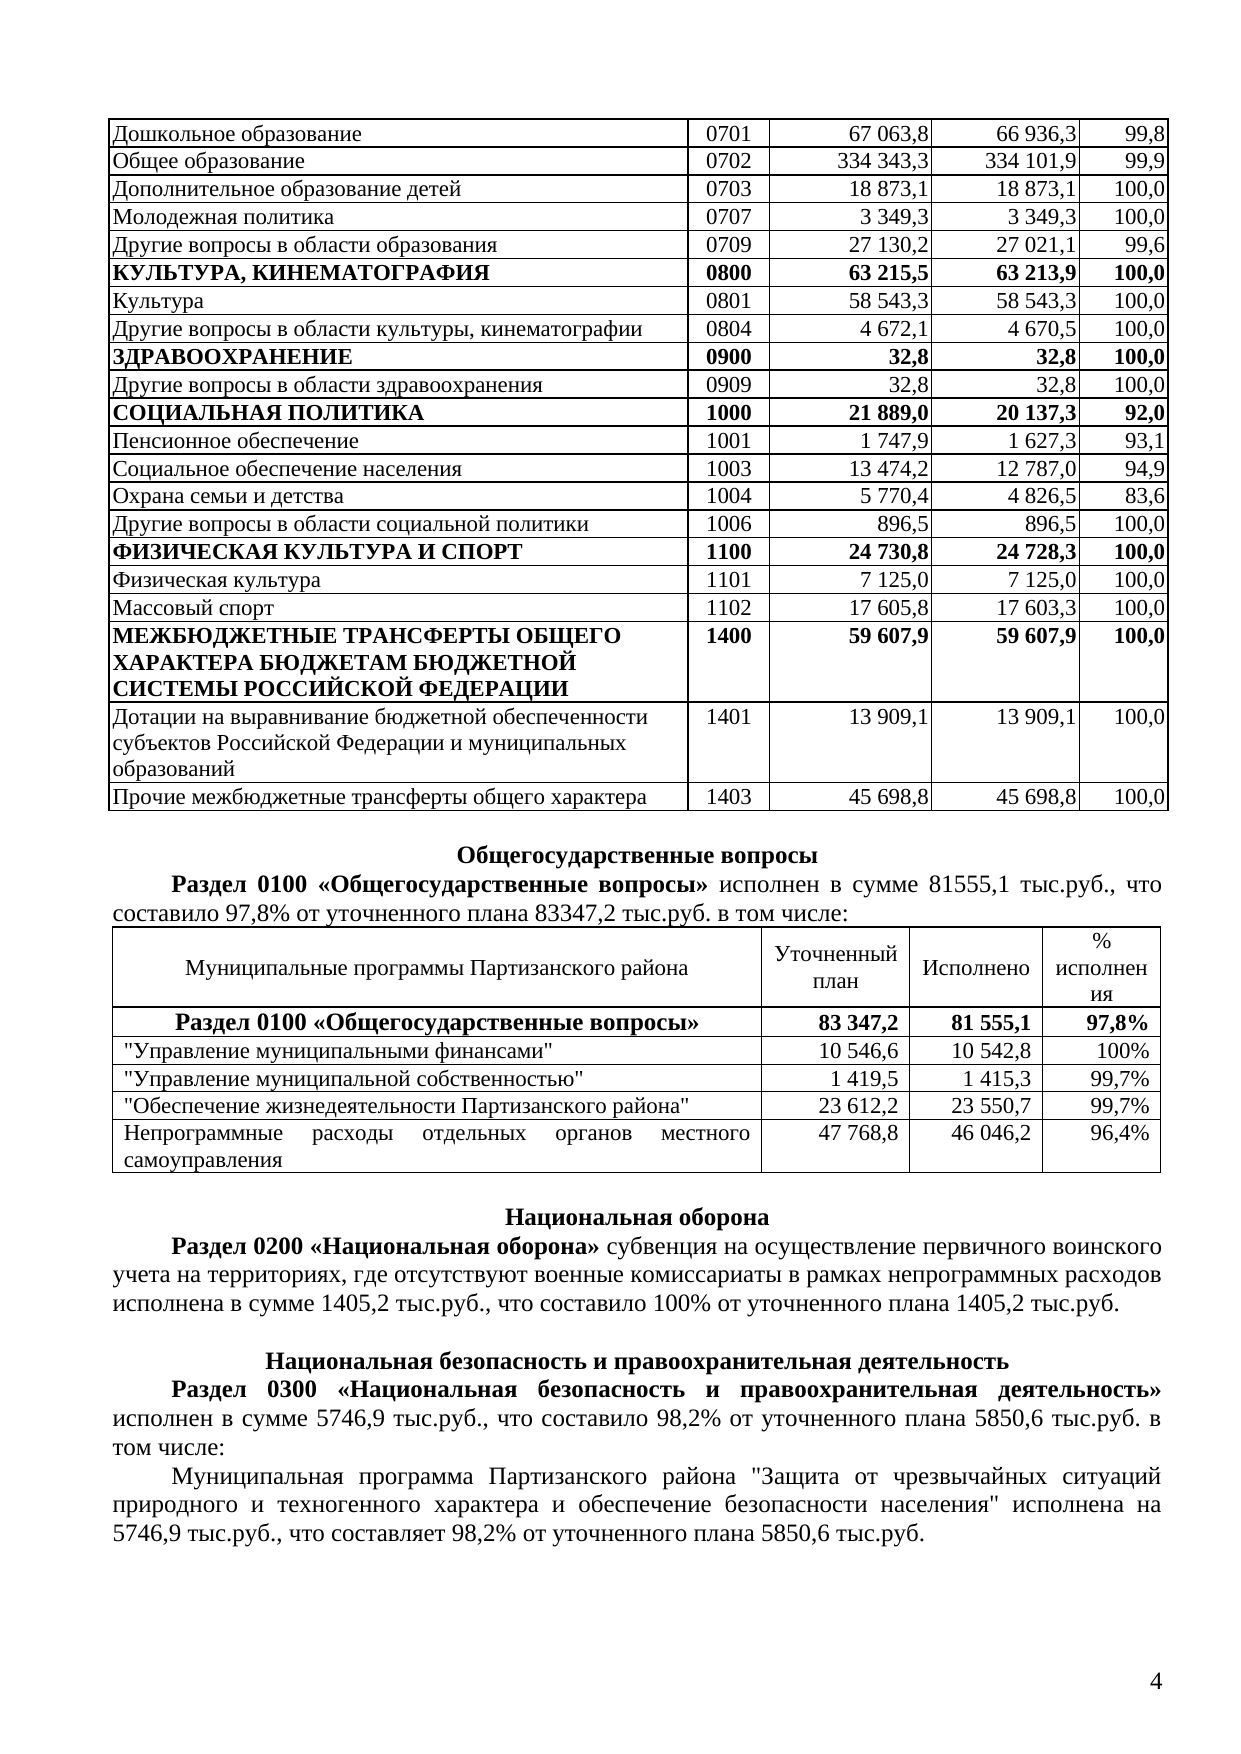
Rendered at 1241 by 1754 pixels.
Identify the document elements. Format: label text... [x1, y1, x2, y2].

table_cell 100,0 [1080, 343, 1167, 369]
table_cell 32,8 [770, 371, 931, 397]
table_cell 21 889,0 [770, 399, 931, 425]
table_cell 100,0 [1080, 566, 1167, 593]
table_cell 1 415,3 [910, 1065, 1042, 1091]
table_cell Общее образование [110, 148, 687, 174]
table_cell 1003 [689, 455, 769, 481]
table_cell 32,8 [932, 343, 1079, 369]
table_cell 896,5 [770, 511, 931, 537]
text Национальная оборона [112, 1202, 1162, 1231]
table_cell 99,7% [1043, 1092, 1160, 1118]
table_cell 58 543,3 [932, 287, 1079, 313]
table_header Муниципальные программы Партизанского района [113, 928, 761, 1006]
table_cell 13 909,1 [932, 703, 1079, 782]
table_cell 1400 [689, 622, 769, 701]
table_cell 58 543,3 [770, 287, 931, 313]
table_cell 100% [1043, 1037, 1160, 1064]
table_cell "Управление муниципальными финансами" [113, 1037, 761, 1064]
table_cell ФИЗИЧЕСКАЯ КУЛЬТУРА И СПОРТ [110, 538, 687, 565]
table_cell 59 607,9 [932, 622, 1079, 701]
table_cell 0703 [689, 176, 769, 202]
table_cell 100,0 [1080, 622, 1167, 701]
text Раздел 0200 «Национальная оборона» субвенция на осуществление первичного воинского учета на территориях, где отсутствуют военные комиссариаты в рамках непрограммных расходов исполнена в сумме 1405,2 тыс.руб., что составило 100% от уточненного плана 1405,2 тыс.руб. [112, 1231, 1162, 1317]
table_header % исполнения [1043, 928, 1160, 1006]
text Общегосударственные вопросы [112, 840, 1162, 869]
table_cell 1 627,3 [932, 427, 1079, 453]
table_cell 24 730,8 [770, 538, 931, 565]
table_cell Массовый спорт [110, 594, 687, 621]
table_header Уточненный план [762, 928, 909, 1006]
table_cell 100,0 [1080, 538, 1167, 565]
table_cell 1102 [689, 594, 769, 621]
table_cell Молодежная политика [110, 203, 687, 230]
table_cell Прочие межбюджетные трансферты общего характера [110, 783, 687, 810]
table_cell 10 546,6 [762, 1037, 909, 1064]
table_cell Другие вопросы в области социальной политики [110, 511, 687, 537]
text Муниципальная программа Партизанского района "Защита от чрезвычайных ситуаций природного и техногенного характера и обеспечение безопасности населения" исполнена на 5746,9 тыс.руб., что составляет 98,2% от уточненного плана 5850,6 тыс.руб. [112, 1461, 1162, 1547]
table_cell 83 347,2 [762, 1008, 909, 1036]
table_cell Дошкольное образование [110, 120, 687, 146]
table_cell КУЛЬТУРА, КИНЕМАТОГРАФИЯ [110, 259, 687, 286]
table_cell 17 605,8 [770, 594, 931, 621]
table_cell 99,8 [1080, 120, 1167, 146]
table_cell 1001 [689, 427, 769, 453]
table_cell 59 607,9 [770, 622, 931, 701]
table_cell Культура [110, 287, 687, 313]
table_cell 32,8 [770, 343, 931, 369]
table_cell 23 550,7 [910, 1092, 1042, 1118]
table_cell 24 728,3 [932, 538, 1079, 565]
table_cell 1006 [689, 511, 769, 537]
table_cell 83,6 [1080, 483, 1167, 509]
table_cell 27 130,2 [770, 231, 931, 258]
table_cell 0701 [689, 120, 769, 146]
table_cell 4 826,5 [932, 483, 1079, 509]
table_cell Непрограммные расходы отдельных органов местного самоуправления [113, 1120, 761, 1172]
table_cell 100,0 [1080, 315, 1167, 341]
table_cell 99,6 [1080, 231, 1167, 258]
table_cell 13 909,1 [770, 703, 931, 782]
table_cell 100,0 [1080, 371, 1167, 397]
table_cell 27 021,1 [932, 231, 1079, 258]
table_cell 5 770,4 [770, 483, 931, 509]
table_cell 334 343,3 [770, 148, 931, 174]
table_cell Охрана семьи и детства [110, 483, 687, 509]
table_cell 10 542,8 [910, 1037, 1042, 1064]
text Национальная безопасность и правоохранительная деятельность [112, 1346, 1162, 1374]
table_cell 94,9 [1080, 455, 1167, 481]
table_cell "Обеспечение жизнедеятельности Партизанского района" [113, 1092, 761, 1118]
table_cell 47 768,8 [762, 1120, 909, 1172]
table_cell СОЦИАЛЬНАЯ ПОЛИТИКА [110, 399, 687, 425]
table_cell 1000 [689, 399, 769, 425]
table_cell МЕЖБЮДЖЕТНЫЕ ТРАНСФЕРТЫ ОБЩЕГО ХАРАКТЕРА БЮДЖЕТАМ БЮДЖЕТНОЙ СИСТЕМЫ РОССИЙСКОЙ ФЕДЕРАЦИИ [110, 622, 687, 701]
table_cell 4 672,1 [770, 315, 931, 341]
table_cell 1401 [689, 703, 769, 782]
table_cell 32,8 [932, 371, 1079, 397]
table_cell 100,0 [1080, 594, 1167, 621]
table_cell 0900 [689, 343, 769, 369]
table_cell Физическая культура [110, 566, 687, 593]
table_cell 67 063,8 [770, 120, 931, 146]
table_cell 12 787,0 [932, 455, 1079, 481]
table_cell 7 125,0 [770, 566, 931, 593]
table_cell 0702 [689, 148, 769, 174]
table_cell 100,0 [1080, 203, 1167, 230]
table_cell 93,1 [1080, 427, 1167, 453]
table_cell "Управление муниципальной собственностью" [113, 1065, 761, 1091]
table_cell 99,7% [1043, 1065, 1160, 1091]
table_cell 100,0 [1080, 703, 1167, 782]
table_cell 1403 [689, 783, 769, 810]
table_cell Раздел 0100 «Общегосударственные вопросы» [113, 1008, 761, 1036]
table_cell 18 873,1 [932, 176, 1079, 202]
table_header Исполнено [910, 928, 1042, 1006]
table_cell 100,0 [1080, 176, 1167, 202]
table_cell 13 474,2 [770, 455, 931, 481]
table_cell 896,5 [932, 511, 1079, 537]
table_cell 1100 [689, 538, 769, 565]
table_cell 46 046,2 [910, 1120, 1042, 1172]
table_cell 63 213,9 [932, 259, 1079, 286]
table_cell 99,9 [1080, 148, 1167, 174]
table_cell 3 349,3 [770, 203, 931, 230]
table_cell 0800 [689, 259, 769, 286]
table_cell 100,0 [1080, 287, 1167, 313]
table_cell 45 698,8 [770, 783, 931, 810]
table_cell 0801 [689, 287, 769, 313]
table_cell Другие вопросы в области здравоохранения [110, 371, 687, 397]
table_cell ЗДРАВООХРАНЕНИЕ [110, 343, 687, 369]
table_cell 1101 [689, 566, 769, 593]
table_cell 0709 [689, 231, 769, 258]
table_cell 1004 [689, 483, 769, 509]
table_cell 96,4% [1043, 1120, 1160, 1172]
table_cell 100,0 [1080, 783, 1167, 810]
table_cell Социальное обеспечение населения [110, 455, 687, 481]
table_cell 1 419,5 [762, 1065, 909, 1091]
table_cell 0909 [689, 371, 769, 397]
table_cell 0707 [689, 203, 769, 230]
table_cell 1 747,9 [770, 427, 931, 453]
table_cell 7 125,0 [932, 566, 1079, 593]
table_cell Дополнительное образование детей [110, 176, 687, 202]
text Раздел 0100 «Общегосударственные вопросы» исполнен в сумме 81555,1 тыс.руб., что составило 97,8% от уточненного плана 83347,2 тыс.руб. в том числе: [112, 869, 1162, 926]
table_cell 3 349,3 [932, 203, 1079, 230]
table_cell 18 873,1 [770, 176, 931, 202]
table_cell 45 698,8 [932, 783, 1079, 810]
table_cell 334 101,9 [932, 148, 1079, 174]
table_cell Другие вопросы в области образования [110, 231, 687, 258]
table_cell 17 603,3 [932, 594, 1079, 621]
table_cell 92,0 [1080, 399, 1167, 425]
table_cell 100,0 [1080, 511, 1167, 537]
table_cell 4 670,5 [932, 315, 1079, 341]
table_cell 81 555,1 [910, 1008, 1042, 1036]
table_cell 100,0 [1080, 259, 1167, 286]
table_cell 0804 [689, 315, 769, 341]
table_cell Пенсионное обеспечение [110, 427, 687, 453]
table_cell 97,8% [1043, 1008, 1160, 1036]
table_cell Другие вопросы в области культуры, кинематографии [110, 315, 687, 341]
table_cell 63 215,5 [770, 259, 931, 286]
table_cell 66 936,3 [932, 120, 1079, 146]
table_cell 23 612,2 [762, 1092, 909, 1118]
text Раздел 0300 «Национальная безопасность и правоохранительная деятельность» исполнен в сумме 5746,9 тыс.руб., что составило 98,2% от уточненного плана 5850,6 тыс.руб. в том числе: [112, 1374, 1162, 1461]
table_cell 20 137,3 [932, 399, 1079, 425]
table_cell Дотации на выравнивание бюджетной обеспеченности субъектов Российской Федерации и муниципальных образований [110, 703, 687, 782]
